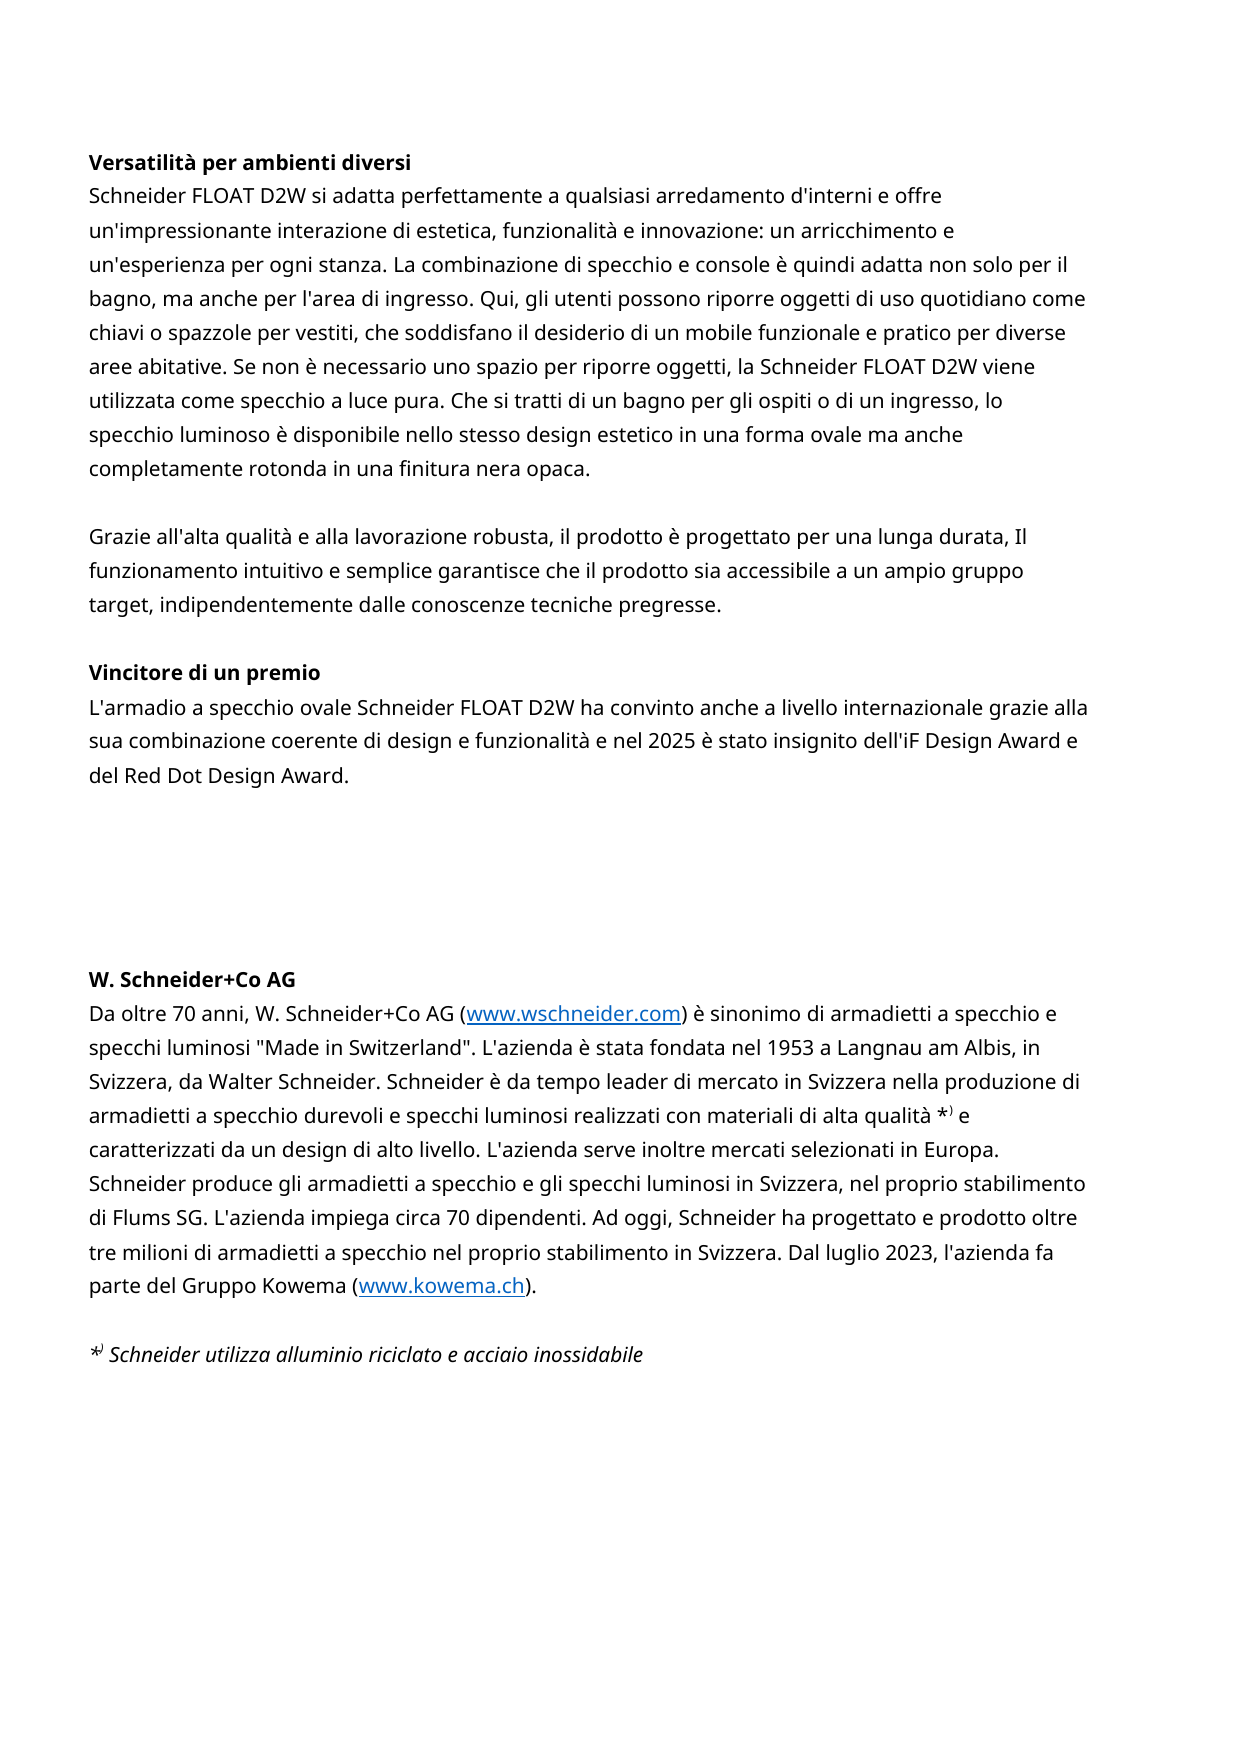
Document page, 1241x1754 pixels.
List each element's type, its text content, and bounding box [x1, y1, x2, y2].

text Da oltre 70 anni, W. Schneider+Co AG (www.wschneider.com) è sinonimo di armadietti a specchio e specchi luminosi "Made in Switzerland". L'azienda è stata fondata nel 1953 a Langnau am Albis, in Svizzera, da Walter Schneider. Schneider è da tempo leader di mercato in Svizzera nella produzione di armadietti a specchio durevoli e specchi luminosi realizzati con materiali di alta qualità *) e caratterizzati da un design di alto livello. L'azienda serve inoltre mercati selezionati in Europa. Schneider produce gli armadietti a specchio e gli specchi luminosi in Svizzera, nel proprio stabilimento di Flums SG. L'azienda impiega circa 70 dipendenti. Ad oggi, Schneider ha progettato e prodotto oltre tre milioni di armadietti a specchio nel proprio stabilimento in Svizzera. Dal luglio 2023, l'azienda fa parte del Gruppo Kowema (www.kowema.ch). [88, 999, 1093, 1300]
text *) Schneider utilizza alluminio riciclato e acciaio inossidabile [88, 1340, 1093, 1368]
text W. Schneider+Co AG [88, 965, 1093, 993]
text L'armadio a specchio ovale Schneider FLOAT D2W ha convinto anche a livello internazionale grazie alla sua combinazione coerente di design e funzionalità e nel 2025 è stato insignito dell'iF Design Award e del Red Dot Design Award. [88, 693, 1093, 789]
text Vincitore di un premio [88, 658, 1093, 687]
text Schneider FLOAT D2W si adatta perfettamente a qualsiasi arredamento d'interni e offre un'impressionante interazione di estetica, funzionalità e innovazione: un arricchimento e un'esperienza per ogni stanza. La combinazione di specchio e console è quindi adatta non solo per il bagno, ma anche per l'area di ingresso. Qui, gli utenti possono riporre oggetti di uso quotidiano come chiavi o spazzole per vestiti, che soddisfano il desiderio di un mobile funzionale e pratico per diverse aree abitative. Se non è necessario uno spazio per riporre oggetti, la Schneider FLOAT D2W viene utilizzata come specchio a luce pura. Che si tratti di un bagno per gli ospiti o di un ingresso, lo specchio luminoso è disponibile nello stesso design estetico in una forma ovale ma anche completamente rotonda in una finitura nera opaca. [88, 182, 1093, 483]
text Grazie all'alta qualità e alla lavorazione robusta, il prodotto è progettato per una lunga durata, Il funzionamento intuitivo e semplice garantisce che il prodotto sia accessibile a un ampio gruppo target, indipendentemente dalle conoscenze tecniche pregresse. [88, 522, 1093, 619]
text Versatilità per ambienti diversi [88, 148, 1093, 176]
